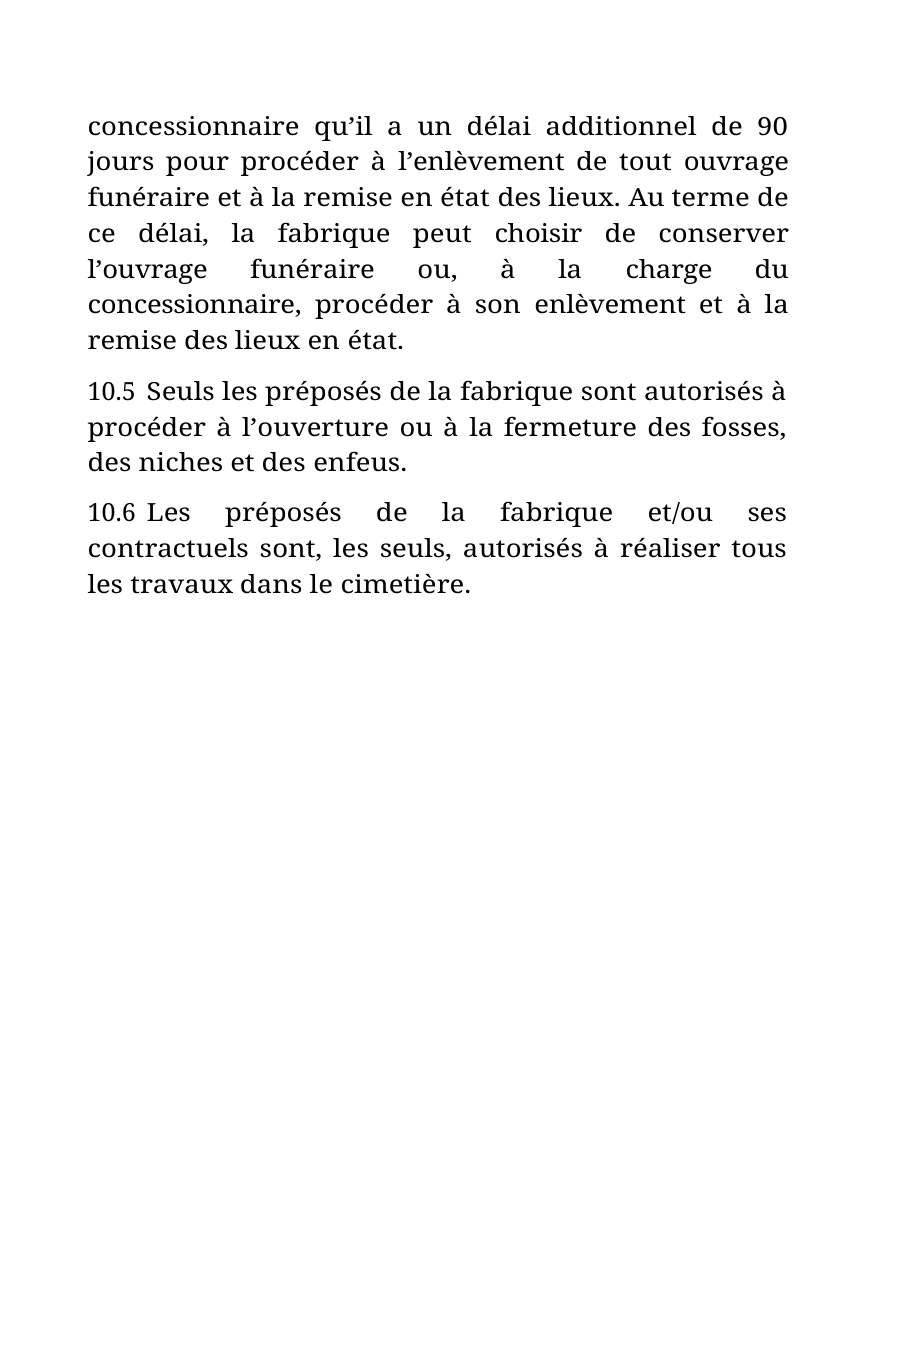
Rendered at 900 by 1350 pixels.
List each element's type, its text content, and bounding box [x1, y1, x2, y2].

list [87, 108, 789, 357]
list Seuls les préposés de la fabrique sont autorisés à procéder à l’ouverture ou à la fermeture des fosses, des niches et des enfeus. [87, 373, 788, 479]
list Les préposés de la fabrique et/ou ses contractuels sont, les seuls, autorisés à réaliser tous les travaux dans le cimetière. [87, 495, 788, 600]
